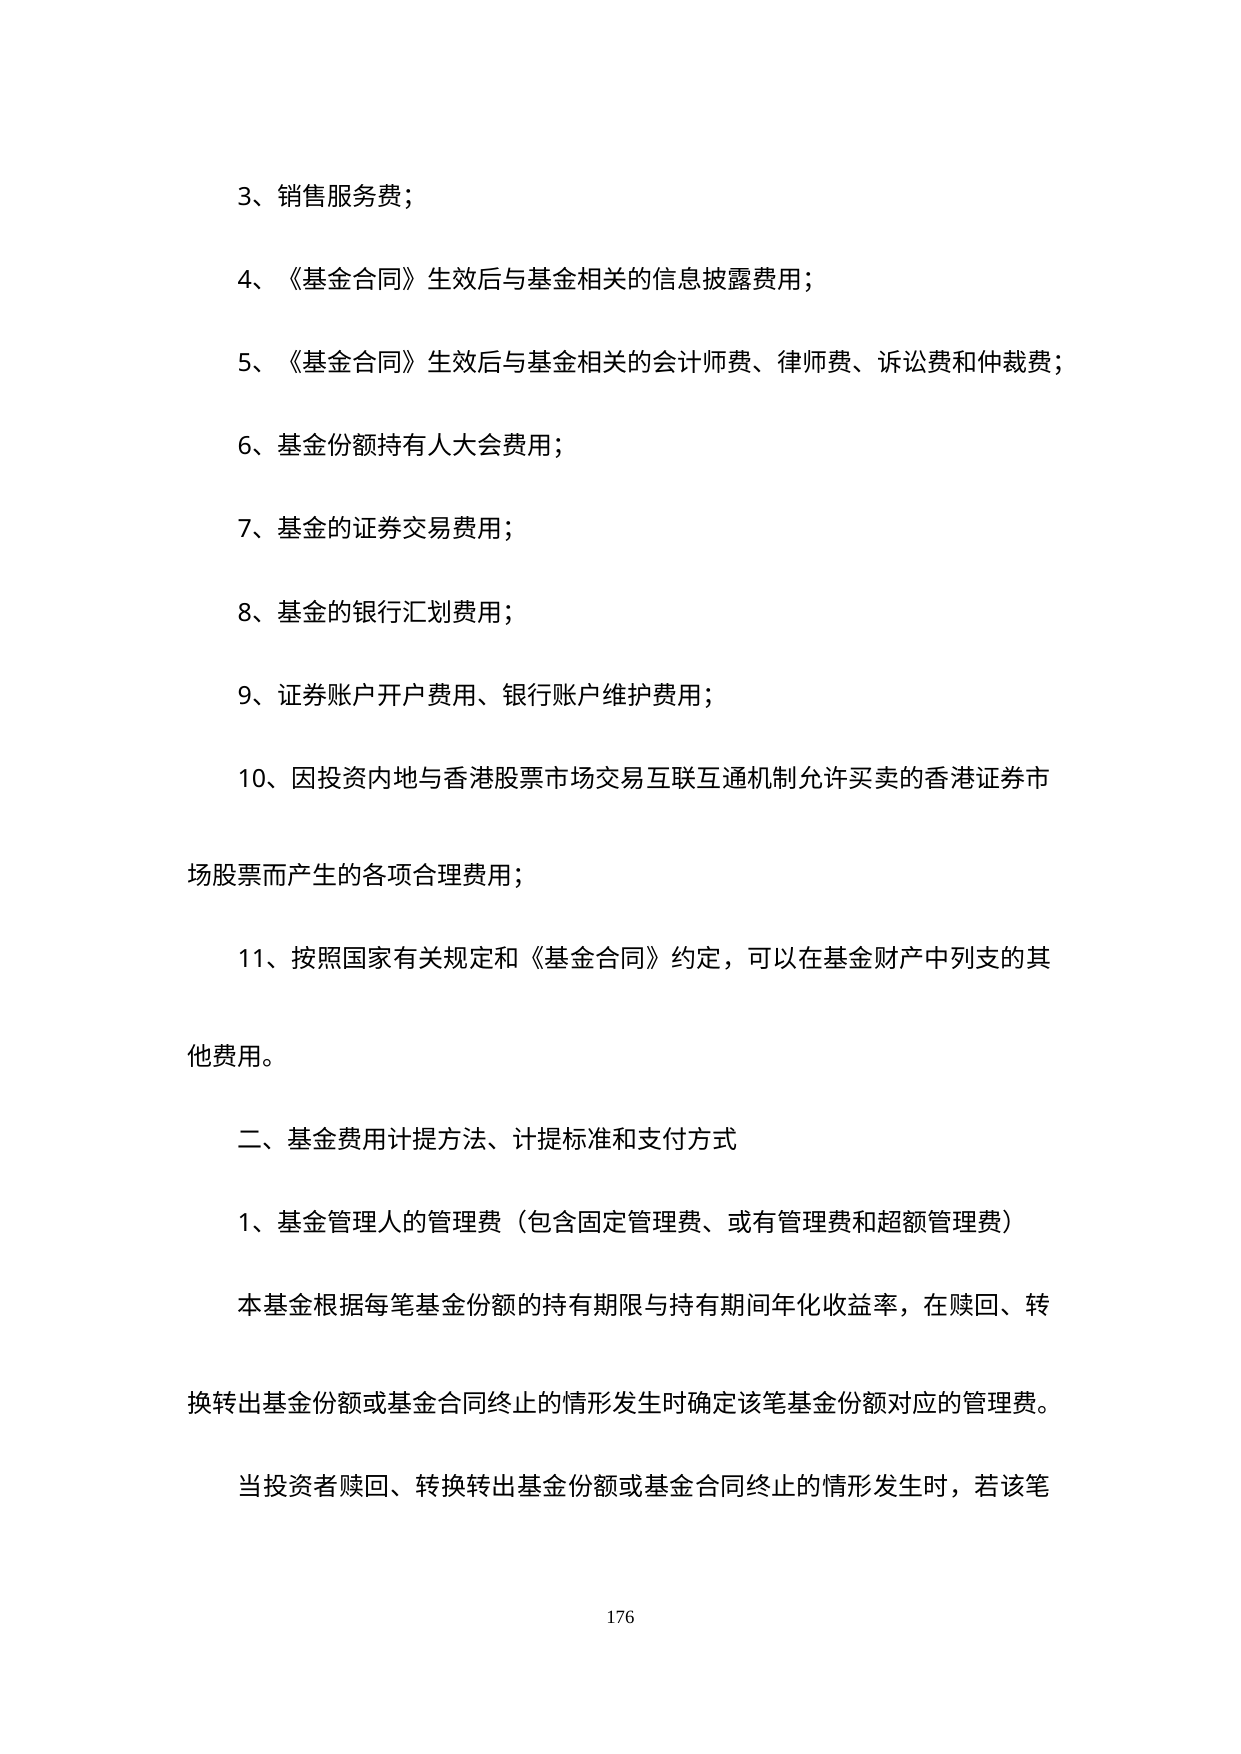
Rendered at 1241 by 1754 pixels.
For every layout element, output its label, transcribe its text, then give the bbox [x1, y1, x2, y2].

text 11、按照国家有关规定和《基金合同》约定，可以在基金财产中列支的其他费用。 [187, 924, 1053, 1087]
text 4、《基金合同》生效后与基金相关的信息披露费用； [187, 245, 1053, 310]
text 8、基金的银行汇划费用； [187, 578, 1053, 643]
text 9、证券账户开户费用、银行账户维护费用； [187, 661, 1053, 726]
text 7、基金的证券交易费用； [187, 494, 1053, 559]
text 6、基金份额持有人大会费用； [187, 411, 1053, 476]
text 3、销售服务费； [187, 162, 1053, 227]
text 1、基金管理人的管理费（包含固定管理费、或有管理费和超额管理费） [187, 1188, 1053, 1253]
text 本基金根据每笔基金份额的持有期限与持有期间年化收益率，在赎回、转换转出基金份额或基金合同终止的情形发生时确定该笔基金份额对应的管理费。 [187, 1271, 1053, 1434]
text 二、基金费用计提方法、计提标准和支付方式 [187, 1105, 1053, 1170]
text 10、因投资内地与香港股票市场交易互联互通机制允许买卖的香港证券市场股票而产生的各项合理费用； [187, 744, 1053, 906]
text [187, 1452, 1053, 1517]
text 5、《基金合同》生效后与基金相关的会计师费、律师费、诉讼费和仲裁费； [187, 328, 1053, 393]
